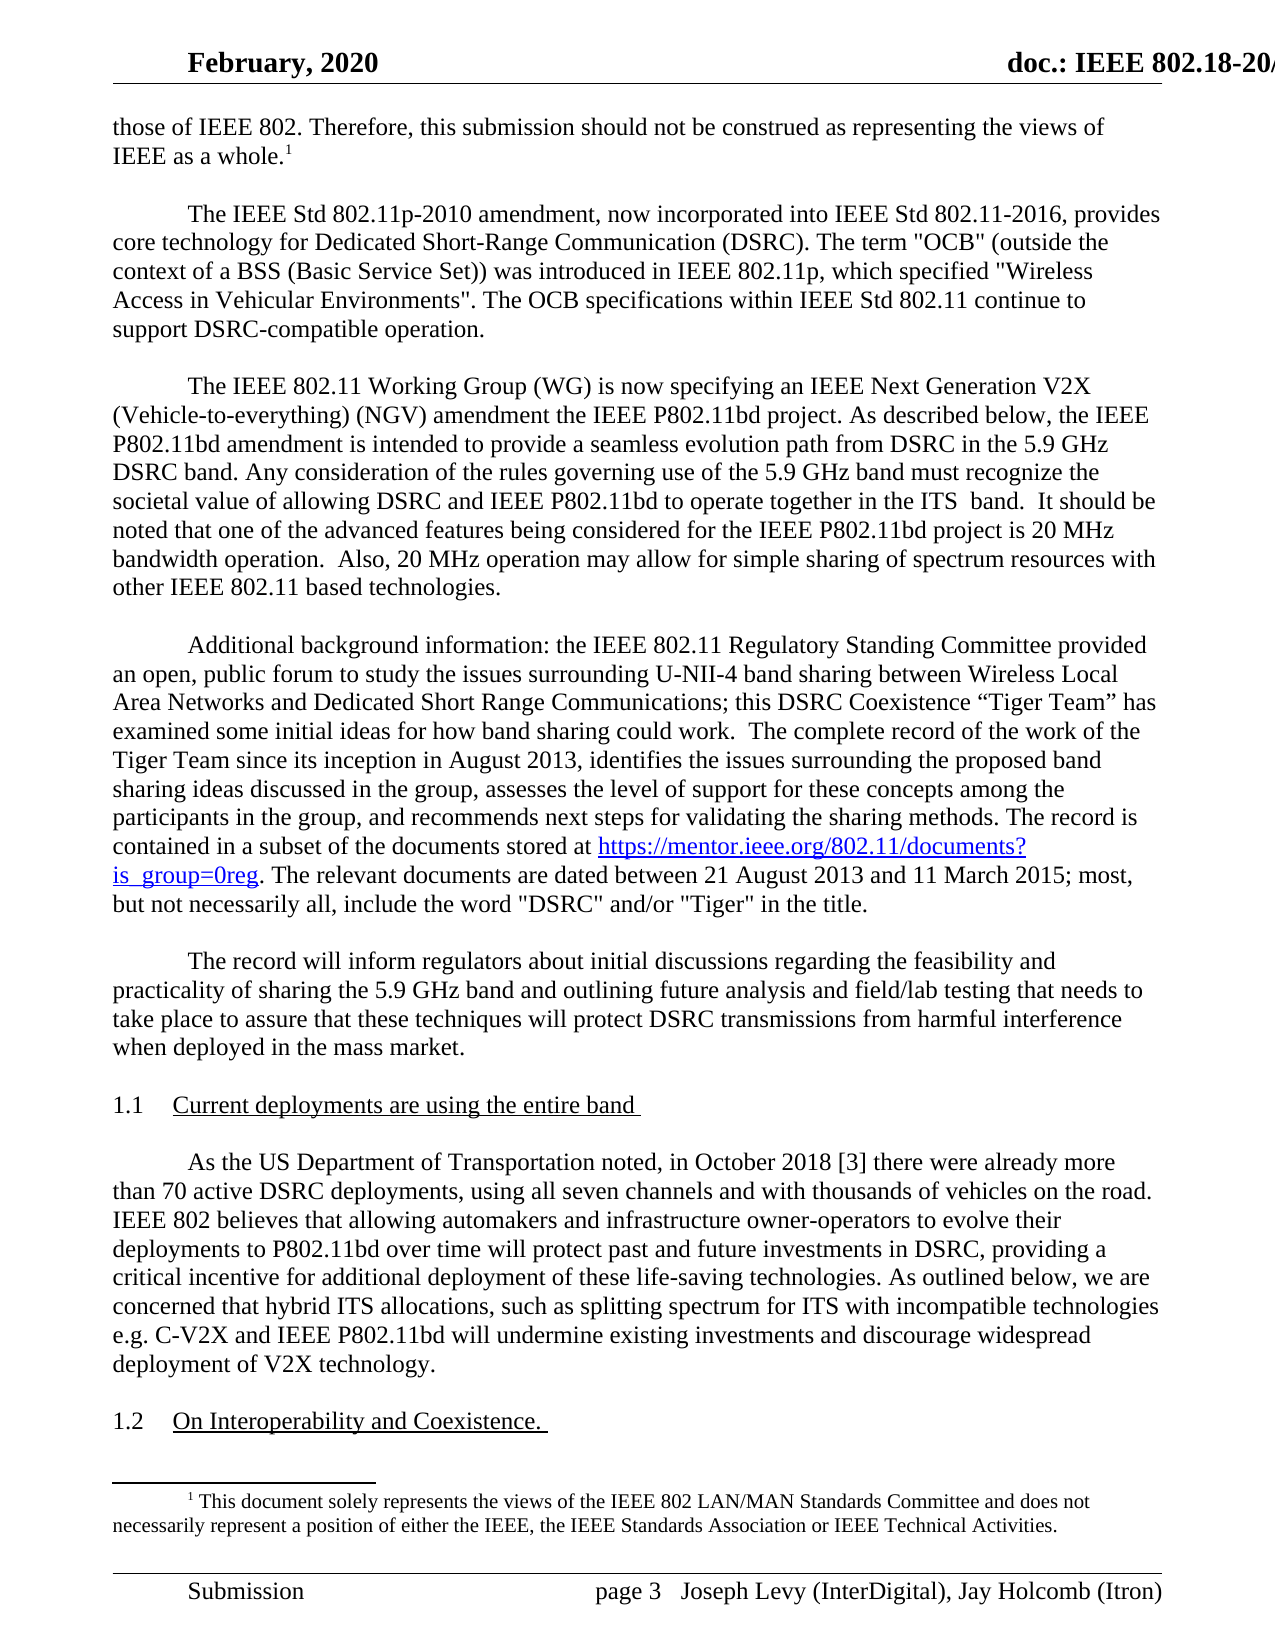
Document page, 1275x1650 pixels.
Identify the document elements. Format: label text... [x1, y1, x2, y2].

text Additional background information: the IEEE 802.11 Regulatory Standing Committee provided an open, public forum to study the issues surrounding U-NII-4 band sharing between Wireless Local Area Networks and Dedicated Short Range Communications; this DSRC Coexistence “Tiger Team” has examined some initial ideas for how band sharing could work. The complete record of the work of the Tiger Team since its inception in August 2013, identifies the issues surrounding the proposed band sharing ideas discussed in the group, assesses the level of support for these concepts among the participants in the group, and recommends next steps for validating the sharing methods. The record is contained in a subset of the documents stored at https://mentor.ieee.org/802.11/documents?is_group=0reg. The relevant documents are dated between 21 August 2013 and 11 March 2015; most, but not necessarily all, include the word "DSRC" and/or "Tiger" in the title. [112, 630, 1162, 917]
text The record will inform regulators about initial discussions regarding the feasibility and practicality of sharing the 5.9 GHz band and outlining future analysis and field/lab testing that needs to take place to assure that these techniques will protect DSRC transmissions from harmful interference when deployed in the mass market. [112, 946, 1162, 1061]
subtitle On Interoperability and Coexistence. [112, 1406, 1162, 1435]
text As the US Department of Transportation noted, in October 2018 there were already more than 70 active DSRC deployments, using all seven channels and with thousands of vehicles on the road. IEEE 802 believes that allowing automakers and infrastructure owner-operators to evolve their deployments to over time will protect past and future investments in DSRC, providing a critical incentive for additional deployment of these life-saving technologies. As outlined below, we are concerned that , will undermine existing investments and discourage widespread deployment of V2X technology. [112, 1147, 1162, 1377]
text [112, 112, 1162, 170]
text The IEEE 802.11 Working Group (WG) is now specifying an IEEE Next Generation V2X (NGV) amendment the IEEE P802.11bd project. As described below, the IEEE amendment is intended to provide a seamless evolution path from DSRC in the 5.9 GHz DSRC band. Any consideration of the rules governing use of the 5.9 GHz band must recognize the societal value of allowing DSRC and IEEE to operate together band. It should be noted that one of the advanced features being considered for the IEEE P802.11bd project is 20 MHz bandwidth operation. Also, 20 MHz operation may allow for simple sharing of spectrum resources with other IEEE 802.11 based technologies. [112, 371, 1162, 601]
text The IEEE Std 802.11p-2010 amendment, now incorporated into IEEE Std 802.11-2016, provides core technology for Dedicated Short-Range Communication (DSRC). The term "OCB" (outside the context of a BSS (Basic Service Set)) was introduced in IEEE 802.11p, which specified "Wireless Access in Vehicular Environments". The OCB specifications within IEEE Std 802.11 continue to support DSRC-compatible operation. [112, 199, 1162, 342]
subtitle Current deployments are using the entire band [112, 1090, 1162, 1119]
